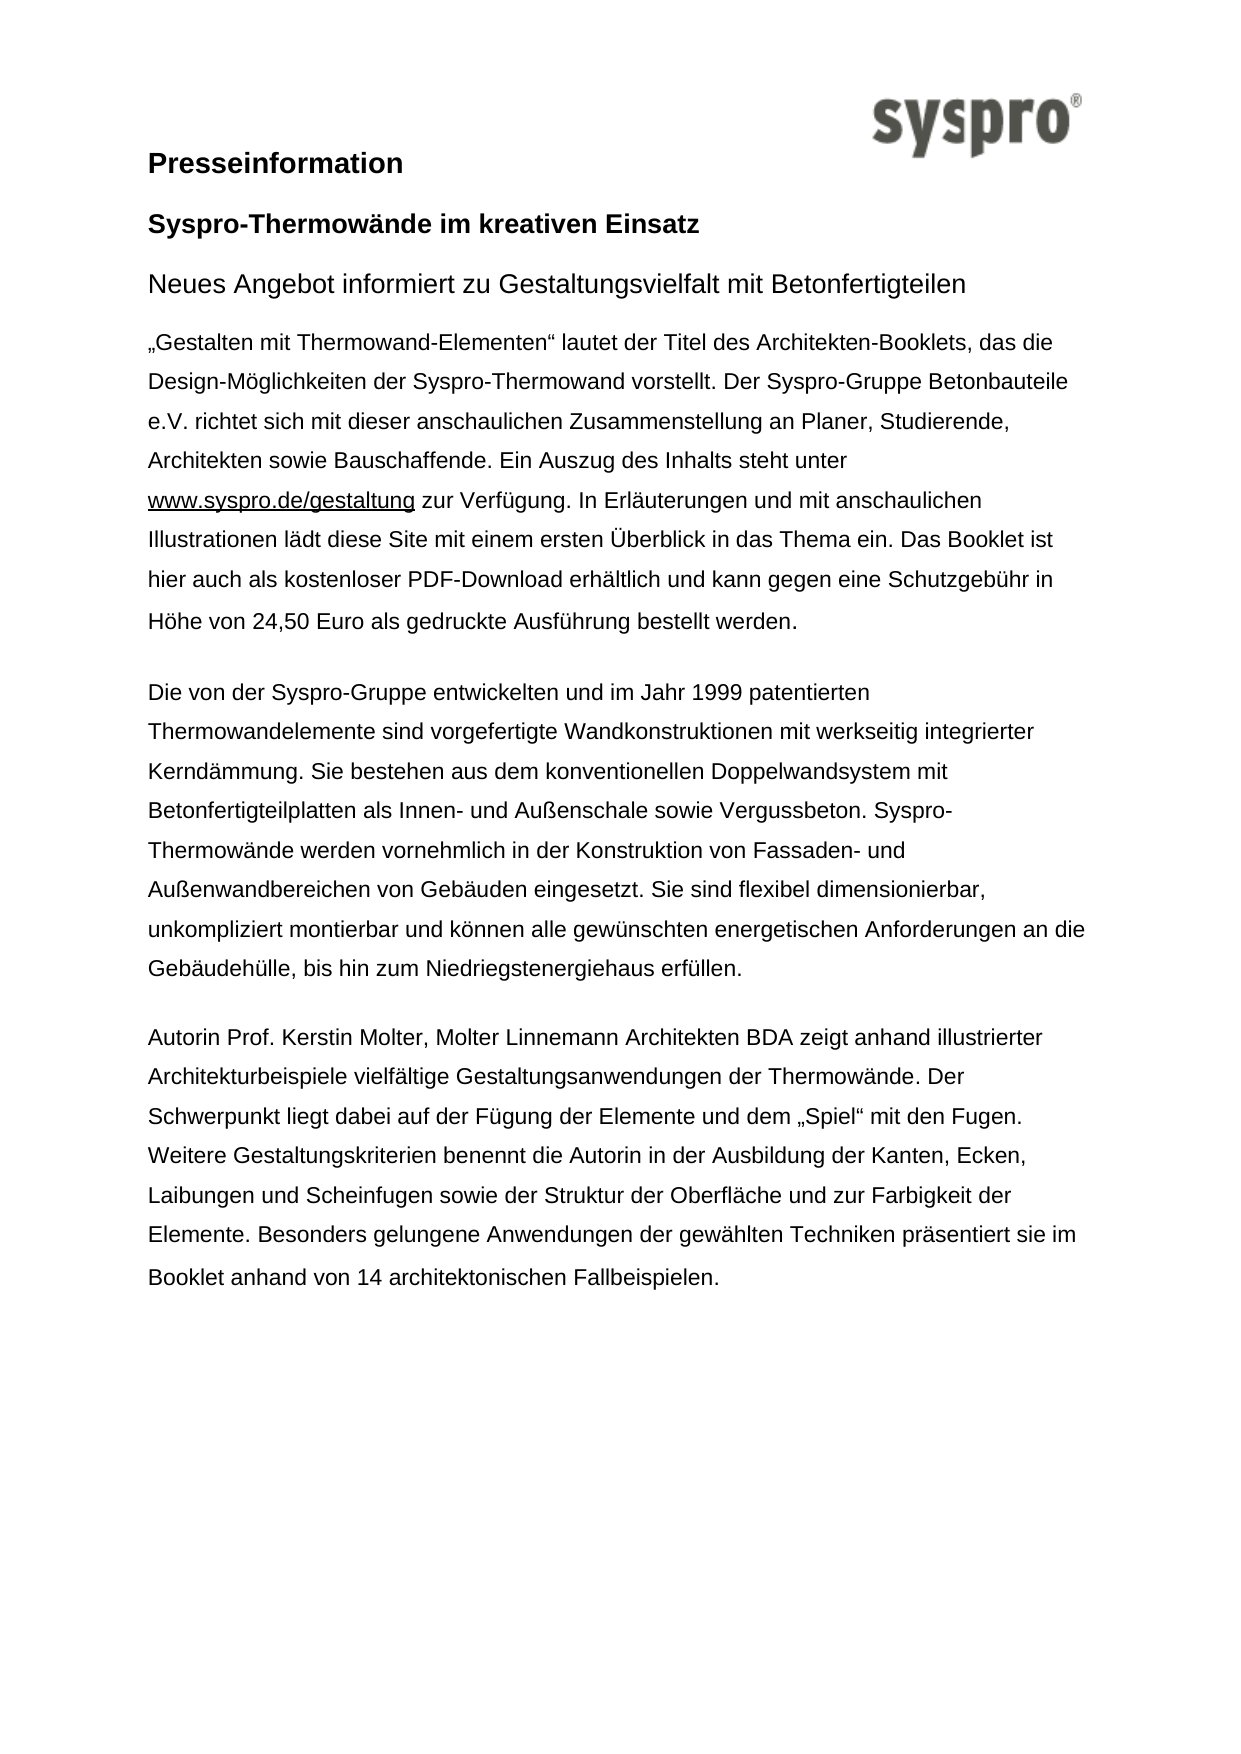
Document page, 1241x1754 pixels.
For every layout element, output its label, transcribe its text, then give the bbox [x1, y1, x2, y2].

text „Gestalten mit Thermowand-Elementen“ lautet der Titel des Architekten-Booklets, das die Design-Möglichkeiten der Syspro-Thermowand vorstellt. Der Syspro-Gruppe Betonbauteile e.V. richtet sich mit dieser anschaulichen Zusammenstellung an Planer, Studierende, Architekten sowie Bauschaffende. Ein Auszug des Inhalts steht unter www.syspro.de/gestaltung zur Verfügung. In Erläuterungen und mit anschaulichen Illustrationen lädt diese Site mit einem ersten Überblick in das Thema ein. Das Booklet ist hier auch als kostenloser PDF-Download erhältlich und kann gegen eine Schutzgebühr in Höhe von 24,50 Euro als gedruckte Ausführung bestellt werden. [148, 329, 1093, 635]
text Autorin Prof. Kerstin Molter, Molter Linnemann Architekten BDA zeigt anhand illustrierter Architekturbeispiele vielfältige Gestaltungsanwendungen der Thermowände. Der Schwerpunkt liegt dabei auf der Fügung der Elemente und dem „Spiel“ mit den Fugen. Weitere Gestaltungskriterien benennt die Autorin in der Ausbildung der Kanten, Ecken, Laibungen und Scheinfugen sowie der Struktur der Oberfläche und zur Farbigkeit der Elemente. Besonders gelungene Anwendungen der gewählten Techniken präsentiert sie im Booklet anhand von 14 architektonischen Fallbeispielen. [148, 1024, 1093, 1291]
text Syspro-Thermowände im kreativen Einsatz [148, 208, 1093, 239]
text Die von der Syspro-Gruppe entwickelten und im Jahr 1999 patentierten Thermowandelemente sind vorgefertigte Wandkonstruktionen mit werkseitig integrierter Kerndämmung. Sie bestehen aus dem konventionellen Doppelwandsystem mit Betonfertigteilplatten als Innen- und Außenschale sowie Vergussbeton. Syspro-Thermowände werden vornehmlich in der Konstruktion von Fassaden- und Außenwandbereichen von Gebäuden eingesetzt. Sie sind flexibel dimensionierbar, unkompliziert montierbar und können alle gewünschten energetischen Anforderungen an die Gebäudehülle, bis hin zum Niedriegstenergiehaus erfüllen. [148, 679, 1093, 981]
picture [862, 73, 1093, 174]
text Neues Angebot informiert zu Gestaltungsvielfalt mit Betonfertigteilen [148, 268, 1093, 299]
